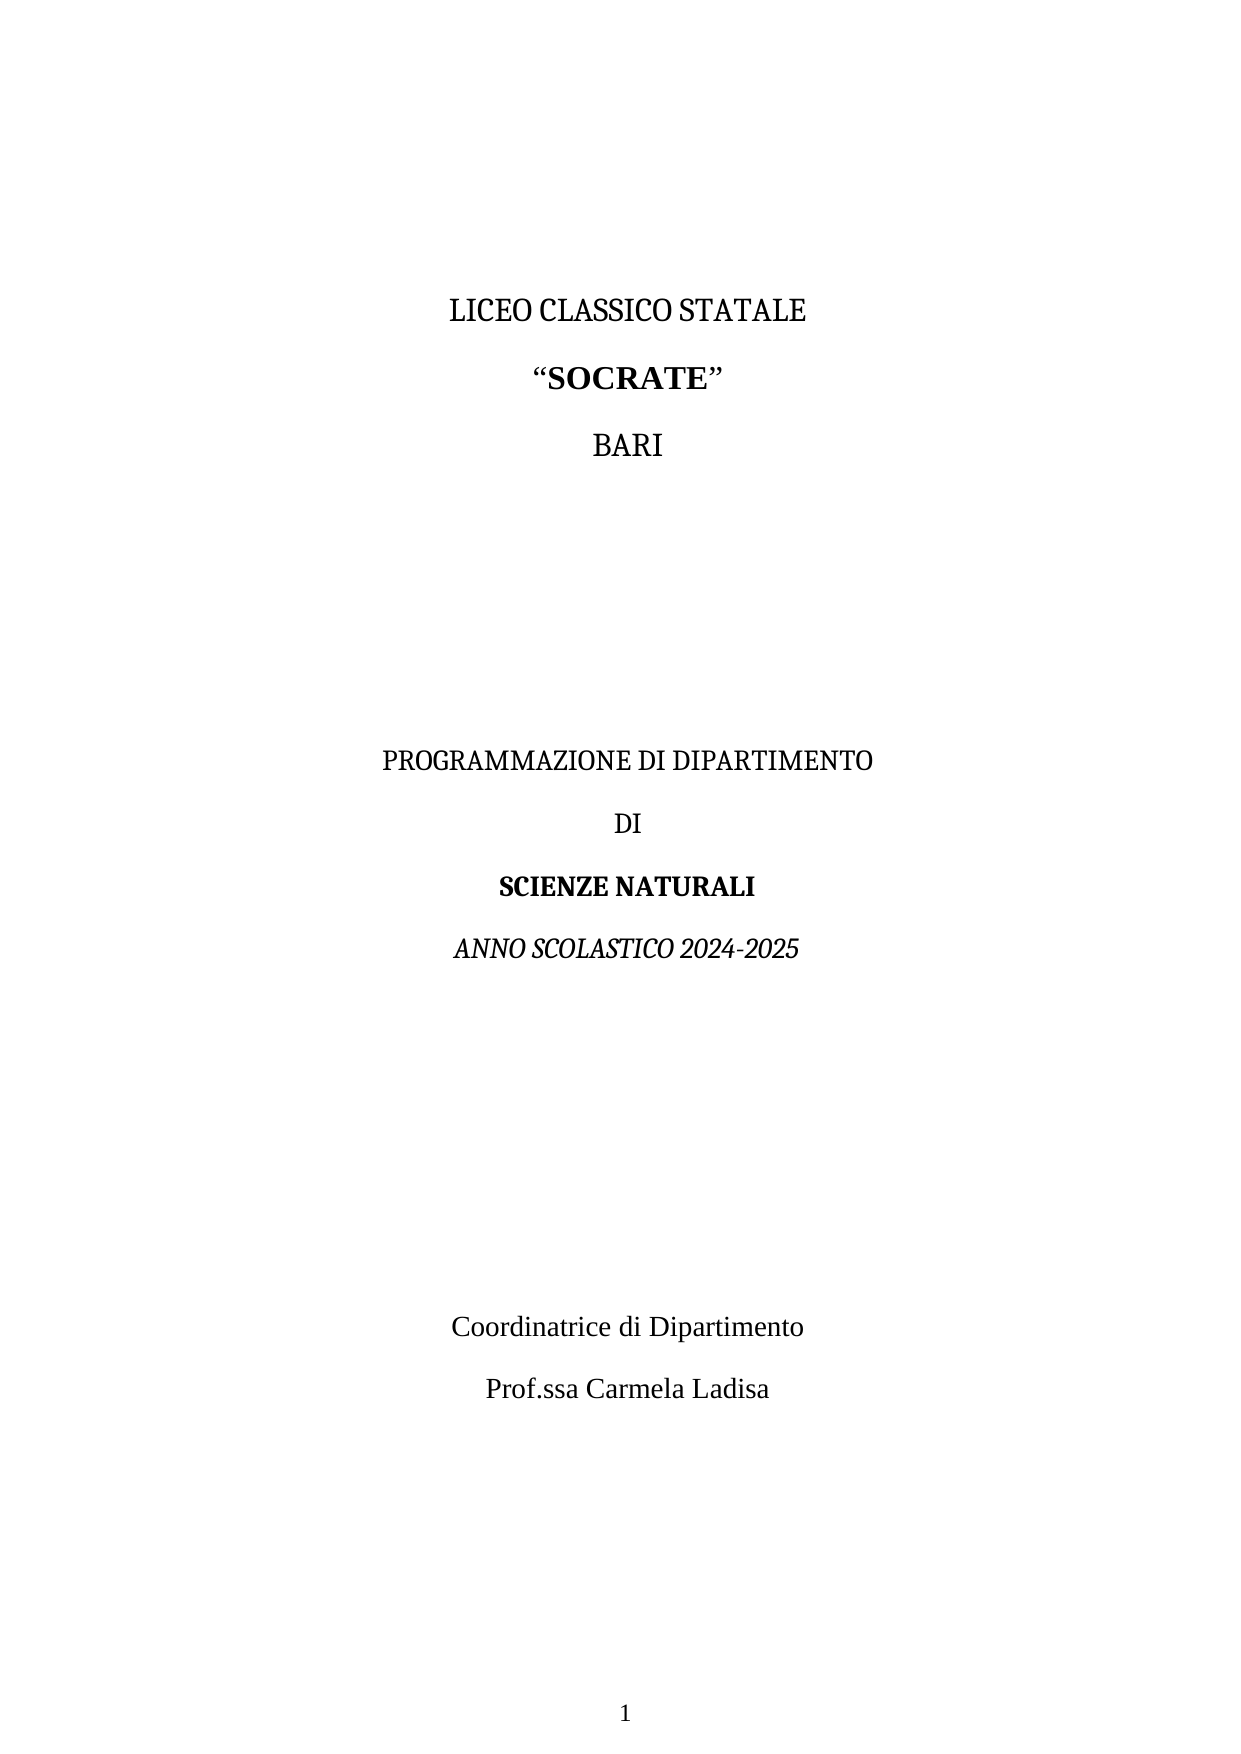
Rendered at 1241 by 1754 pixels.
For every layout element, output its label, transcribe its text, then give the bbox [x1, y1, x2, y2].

text LICEO CLASSICO STATALE [89, 291, 1166, 329]
text “SOCRATE” [89, 359, 1166, 397]
text PROGRAMMAZIONE DI DIPARTIMENTO [89, 744, 1166, 778]
text Coordinatrice di Dipartimento [89, 1309, 1166, 1342]
text SCIENZE NATURALI [89, 870, 1166, 903]
text Prof.ssa Carmela Ladisa [89, 1372, 1166, 1405]
text ANNO SCOLASTICO 2024-2025 [89, 933, 1166, 966]
text DI [89, 807, 1166, 841]
text BARI [89, 426, 1166, 464]
